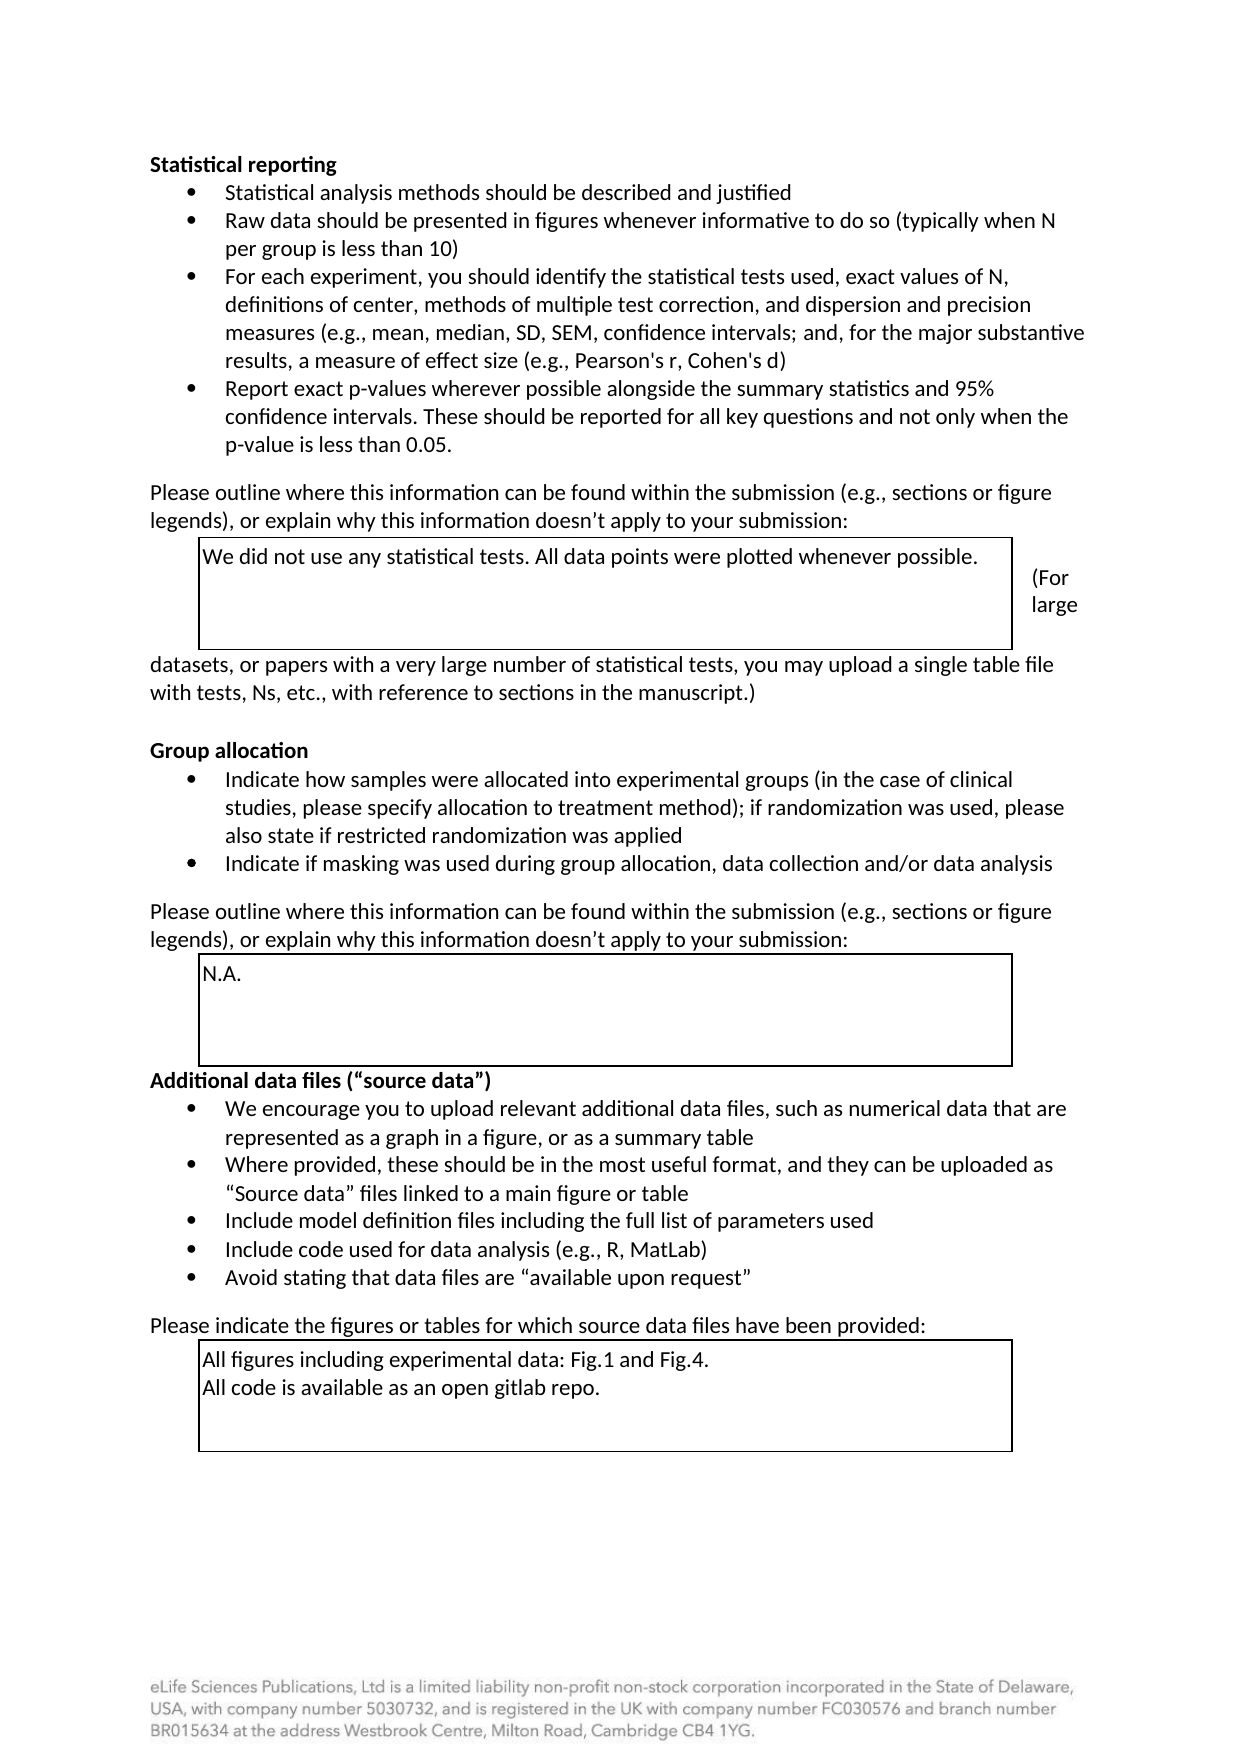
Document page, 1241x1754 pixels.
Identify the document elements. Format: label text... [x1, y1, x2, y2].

list Avoid stating that data files are “available upon request” [187, 1263, 1090, 1291]
list Indicate if masking was used during group allocation, data collection and/or data analysis [187, 849, 1090, 877]
text Group allocation [150, 737, 1090, 765]
list Report exact p-values wherever possible alongside the summary statistics and 95% confidence intervals. These should be reported for all key questions and not only when the p-value is less than 0.05. [187, 374, 1090, 458]
text Please indicate the figures or tables for which source data files have been provided: [150, 1311, 1090, 1339]
text (For large datasets, or papers with a very large number of statistical tests, you may upload a single table file with tests, Ns, etc., with reference to sections in the manuscript.) [150, 563, 1090, 706]
text We did not use any statistical tests. All data points were plotted whenever possible. [200, 540, 1011, 573]
picture [0, 1635, 1241, 1754]
text All figures including experimental data: Fig.1 and Fig.4. [200, 1343, 1011, 1373]
text All code is available as an open gitlab repo. [200, 1373, 1011, 1403]
text Additional data files (“source data”) [150, 984, 1090, 1094]
list Include model definition files including the full list of parameters used [187, 1207, 1090, 1235]
list For each experiment, you should identify the statistical tests used, exact values of N, definitions of center, methods of multiple test correction, and dispersion and precision measures (e.g., mean, median, SD, SEM, confidence intervals; and, for the major substantive results, a measure of effect size (e.g., Pearson's r, Cohen's d) [187, 262, 1090, 374]
text N.A. [200, 957, 1011, 989]
list We encourage you to upload relevant additional data files, such as numerical data that are represented as a graph in a figure, or as a summary table [187, 1094, 1090, 1151]
list Statistical analysis methods should be described and justified [187, 178, 1090, 206]
list Raw data should be presented in figures whenever informative to do so (typically when N per group is less than 10) [187, 206, 1090, 262]
list Where provided, these should be in the most useful format, and they can be uploaded as “Source data” files linked to a main figure or table [187, 1151, 1090, 1207]
text Statistical reporting [150, 150, 1090, 178]
list Indicate how samples were allocated into experimental groups (in the case of clinical studies, please specify allocation to treatment method); if randomization was used, please also state if restricted randomization was applied [187, 765, 1090, 849]
list Include code used for data analysis (e.g., R, MatLab) [187, 1235, 1090, 1263]
